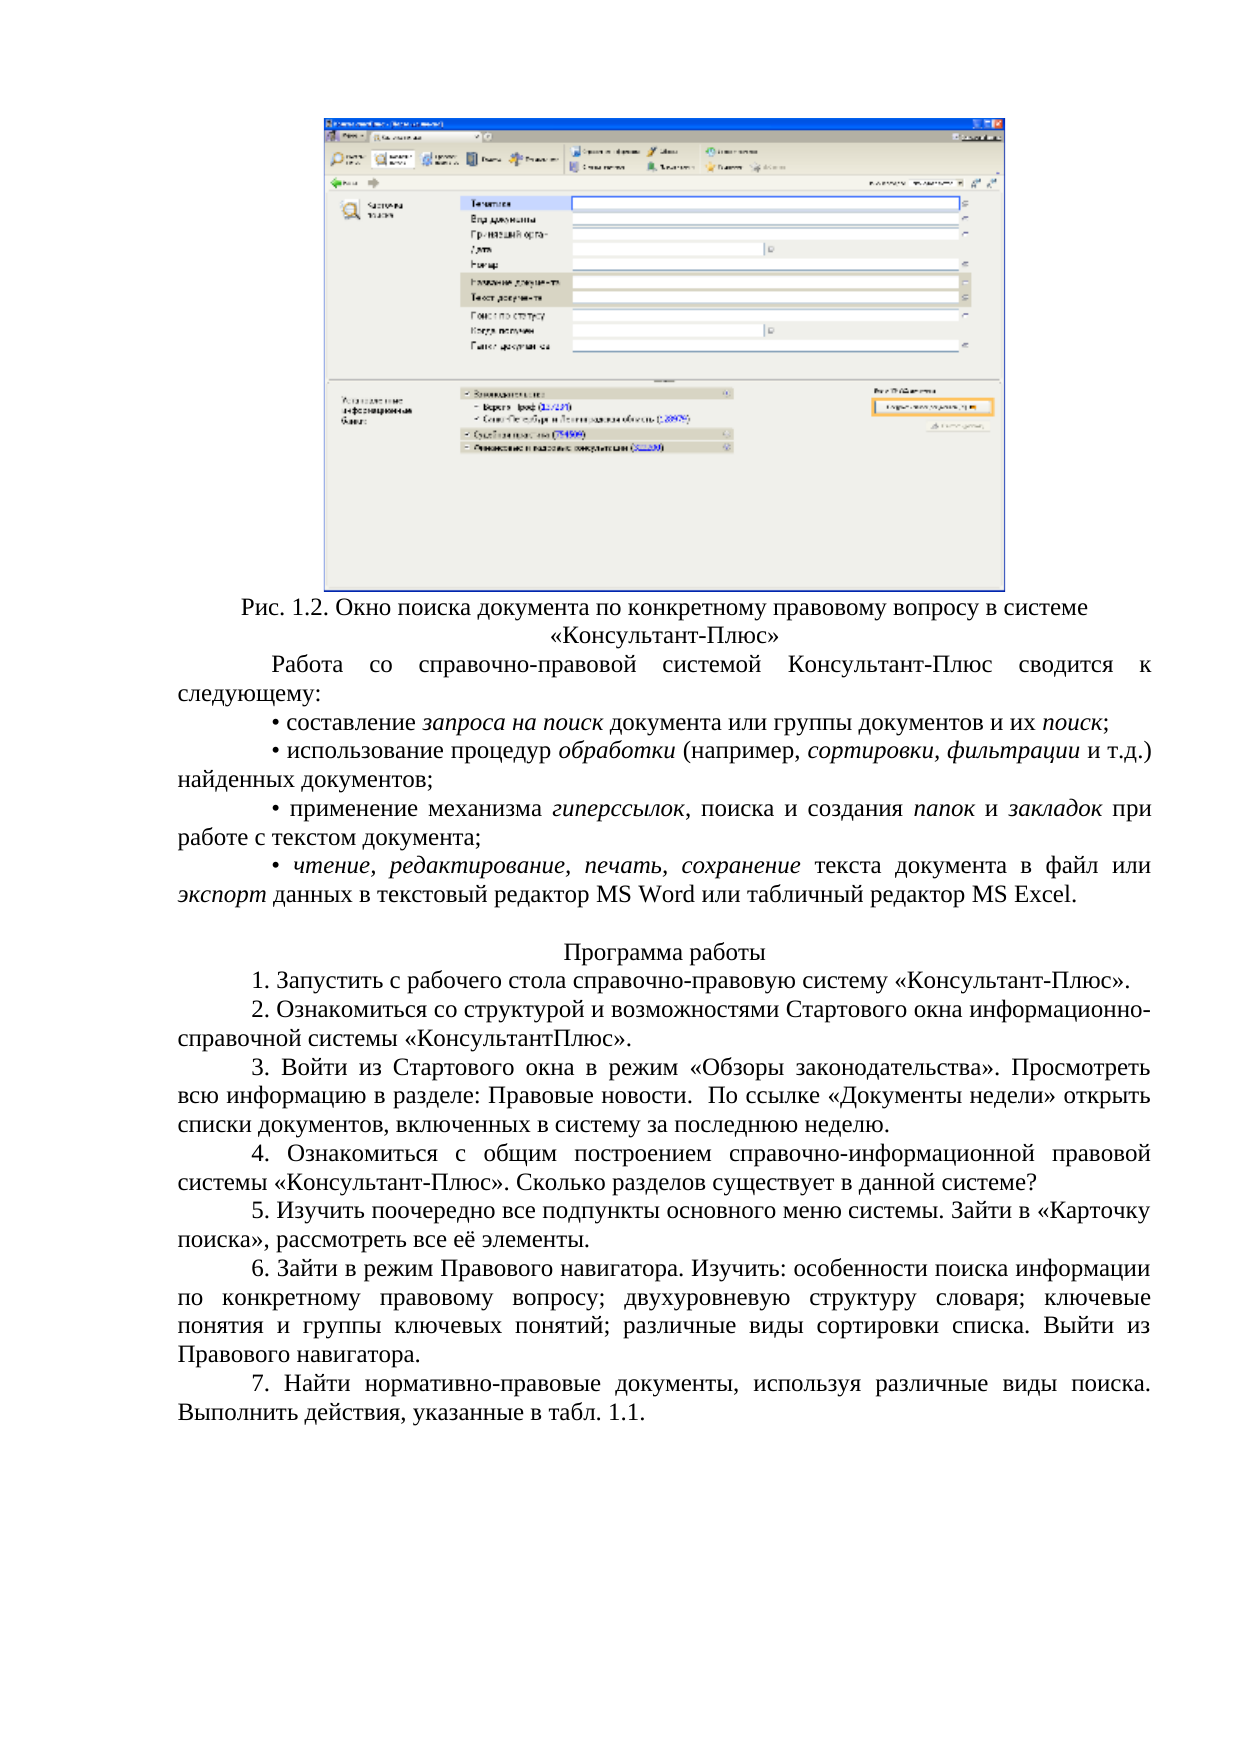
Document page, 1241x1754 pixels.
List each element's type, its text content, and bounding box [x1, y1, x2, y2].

text Рис. 1.2. Окно поиска документа по конкретному правовому вопросу в системе «Консультант-Плюс» [177, 592, 1152, 649]
text Программа работы [177, 937, 1152, 966]
text 4. Ознакомиться с общим построением справочно-информационной правовой системы «Консультант-Плюс». Сколько разделов существует в данной системе? [177, 1138, 1152, 1196]
picture [323, 118, 1005, 592]
text 3. Войти из Стартового окна в режим «Обзоры законодательства». Просмотреть всю информацию в разделе: Правовые новости. По ссылке «Документы недели» открыть списки документов, включенных в систему за последнюю неделю. [177, 1052, 1152, 1138]
text 2. Ознакомиться со структурой и возможностями Стартового окна информационно-справочной системы «КонсультантПлюс». [177, 994, 1152, 1052]
text Работа со справочно-правовой системой Консультант-Плюс сводится к следующему: [177, 649, 1152, 707]
text 7. Найти нормативно-правовые документы, используя различные виды поиска. Выполнить действия, указанные в табл. 1.1. [177, 1368, 1152, 1426]
text 1. Запустить с рабочего стола справочно-правовую систему «Консультант-Плюс». [177, 966, 1152, 994]
text 5. Изучить поочередно все подпункты основного меню системы. Зайти в «Карточку поиска», рассмотреть все её элементы. [177, 1196, 1152, 1253]
text • чтение, редактирование, печать, сохранение текста документа в файл или экспорт данных в текстовый редактор MS Word или табличный редактор MS Excel. [177, 851, 1152, 908]
text • составление запроса на поиск документа или группы документов и их поиск; [177, 707, 1152, 736]
text • использование процедур обработки (например, сортировки, фильтрации и т.д.) найденных документов; [177, 736, 1152, 793]
text 6. Зайти в режим Правового навигатора. Изучить: особенности поиска информации по конкретному правовому вопросу; двухуровневую структуру словаря; ключевые понятия и группы ключевых понятий; различные виды сортировки списка. Выйти из Правового навигатора. [177, 1253, 1152, 1368]
text • применение механизма гиперссылок, поиска и создания папок и закладок при работе с текстом документа; [177, 793, 1152, 851]
